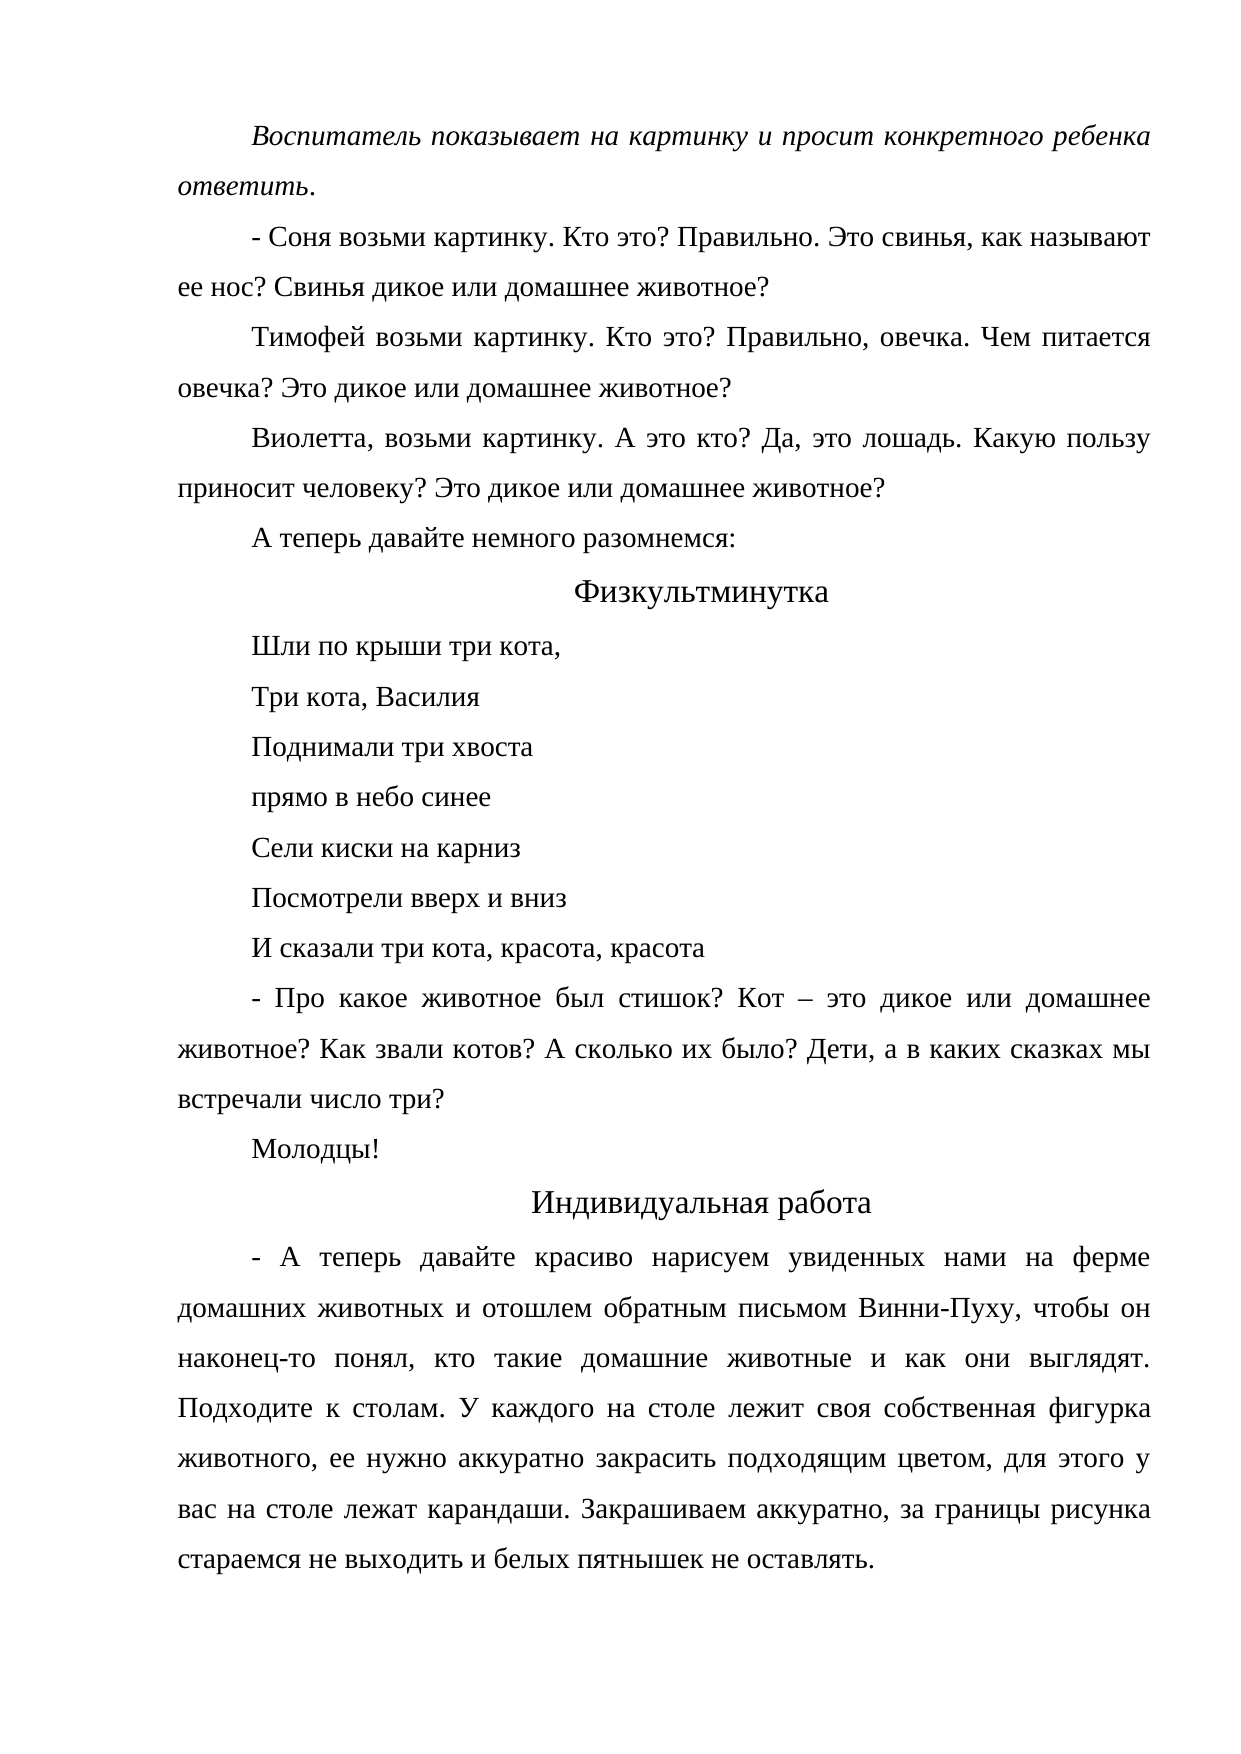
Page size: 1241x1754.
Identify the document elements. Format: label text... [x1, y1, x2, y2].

text Тимофей возьми картинку. Кто это? Правильно, овечка. Чем питается овечка? Это дикое или домашнее животное? [177, 319, 1152, 403]
text Виолетта, возьми картинку. А это кто? Да, это лошадь. Какую пользу приносит человеку? Это дикое или домашнее животное? [177, 420, 1152, 504]
text - Соня возьми картинку. Кто это? Правильно. Это свинья, как называют ее нос? Свинья дикое или домашнее животное? [177, 219, 1152, 303]
text Поднимали три хвоста [177, 729, 1152, 763]
text - Про какое животное был стишок? Кот – это дикое или домашнее животное? Как звали котов? А сколько их было? Дети, а в каких сказках мы встречали число три? [177, 981, 1152, 1115]
text Три кота, Василия [177, 679, 1152, 712]
text - А теперь давайте красиво нарисуем увиденных нами на ферме домашних животных и отошлем обратным письмом Винни-Пуху, чтобы он наконец-то понял, кто такие домашние животные и как они выглядят. Подходите к столам. У каждого на столе лежит своя собственная фигурка животного, ее нужно аккуратно закрасить подходящим цветом, для этого у вас на столе лежат карандаши. Закрашиваем аккуратно, за границы рисунка стараемся не выходить и белых пятнышек не оставлять. [177, 1239, 1152, 1575]
text прямо в небо синее [177, 779, 1152, 813]
text Воспитатель показывает на картинку и просит конкретного ребенка ответить. [177, 118, 1152, 202]
text Физкультминутка [177, 571, 1152, 609]
text И сказали три кота, красота, красота [177, 930, 1152, 964]
text А теперь давайте немного разомнемся: [177, 521, 1152, 554]
text Шли по крыши три кота, [177, 628, 1152, 662]
text Сели киски на карниз [177, 830, 1152, 863]
text Молодцы! [177, 1132, 1152, 1165]
text Индивидуальная работа [177, 1182, 1152, 1220]
text Посмотрели вверх и вниз [177, 880, 1152, 913]
